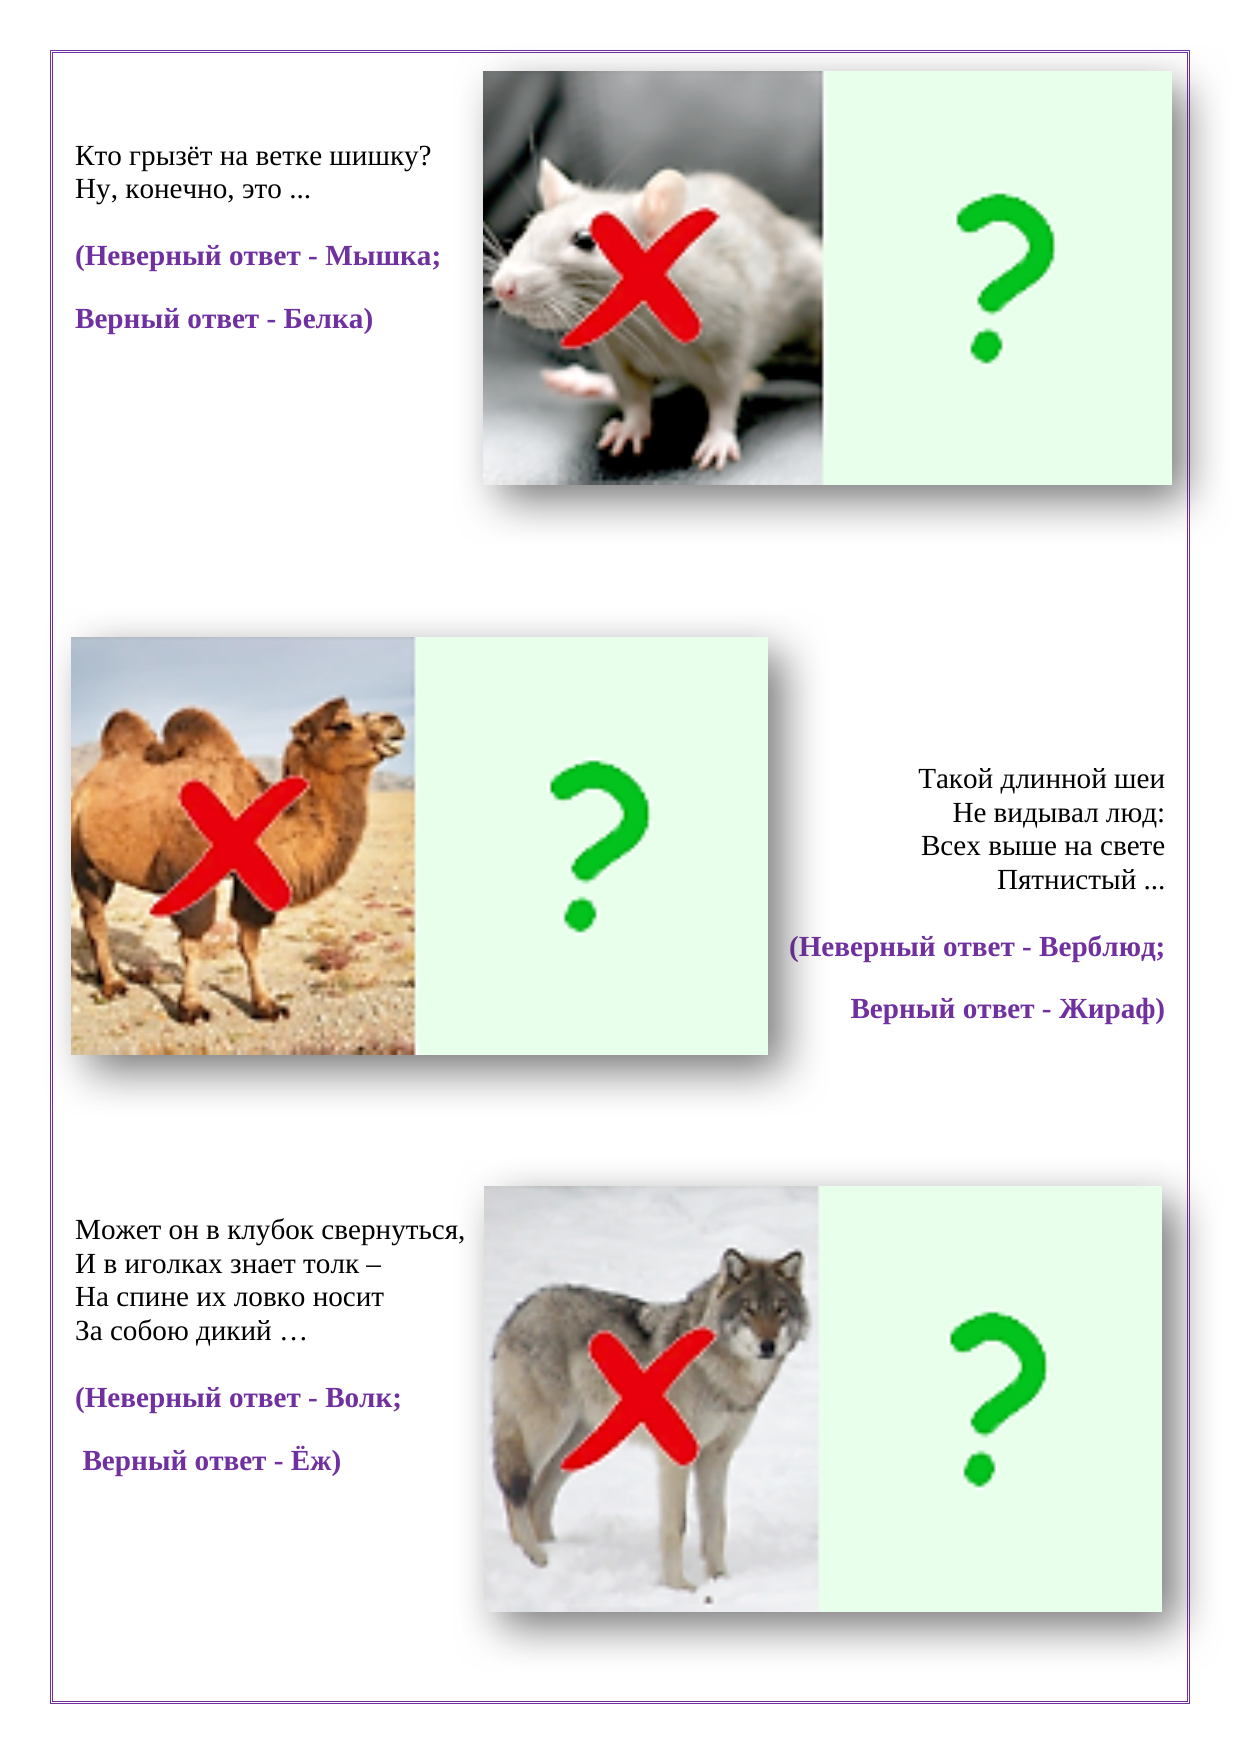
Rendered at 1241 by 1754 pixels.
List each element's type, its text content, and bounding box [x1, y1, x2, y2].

picture [483, 71, 1172, 485]
text Верный ответ - Белка) [75, 301, 466, 334]
text Такой длинной шеи Не видывал люд: Всех выше на свете Пятнистый ... (Неверный ответ - Верблюд; [817, 761, 1165, 962]
text Кто грызёт на ветке шишку? Ну, конечно, это ... (Неверный ответ - Мышка; [75, 138, 466, 272]
picture [71, 637, 768, 1055]
text Может он в клубок свернуться, И в иголках знает толк – На спине их ловко носит За собою дикий … (Неверный ответ - Волк; [75, 1212, 469, 1414]
text Верный ответ - Ёж) [75, 1443, 466, 1476]
text Верный ответ - Жираф) [817, 992, 1165, 1025]
picture [484, 1186, 1162, 1612]
